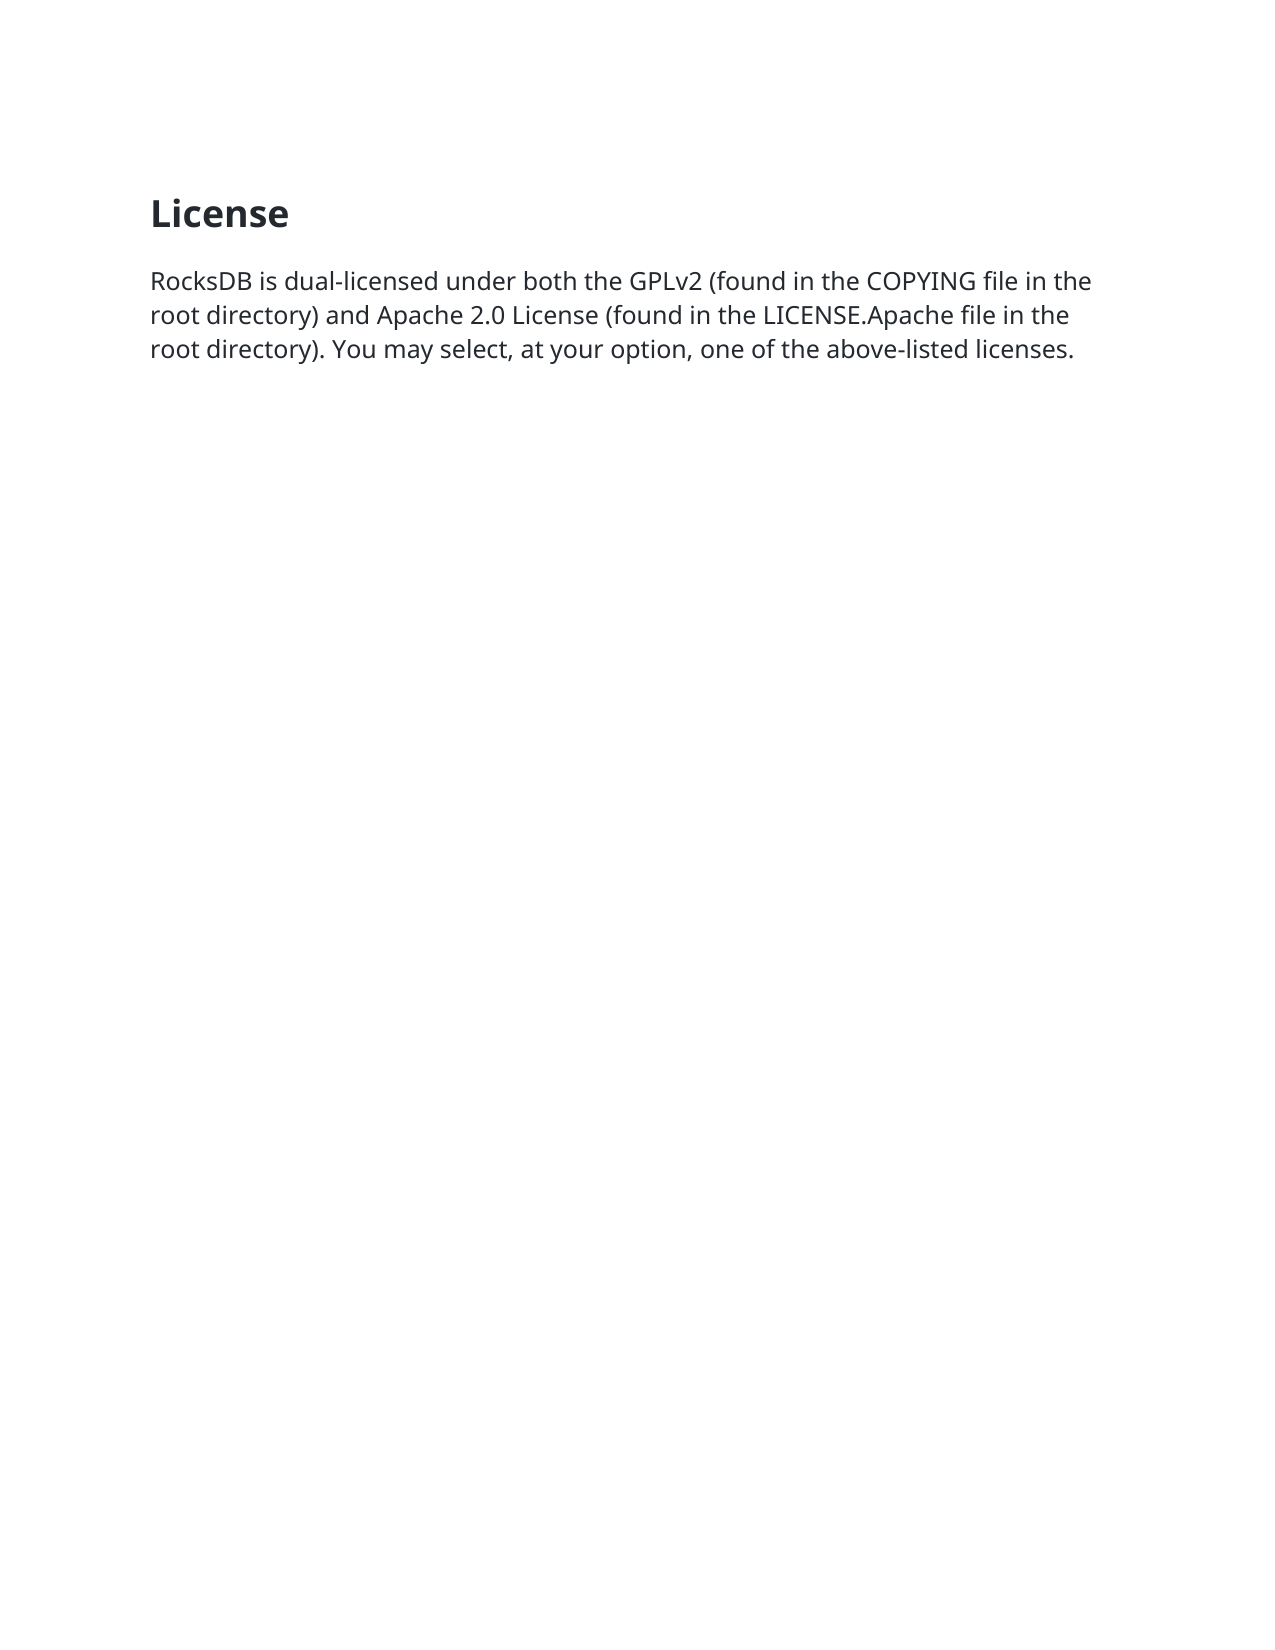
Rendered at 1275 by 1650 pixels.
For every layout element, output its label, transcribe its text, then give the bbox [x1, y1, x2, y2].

text License [150, 187, 1125, 238]
text RocksDB is dual-licensed under both the GPLv2 (found in the COPYING file in the root directory) and Apache 2.0 License (found in the LICENSE.Apache file in the root directory). You may select, at your option, one of the above-listed licenses. [150, 263, 1125, 366]
